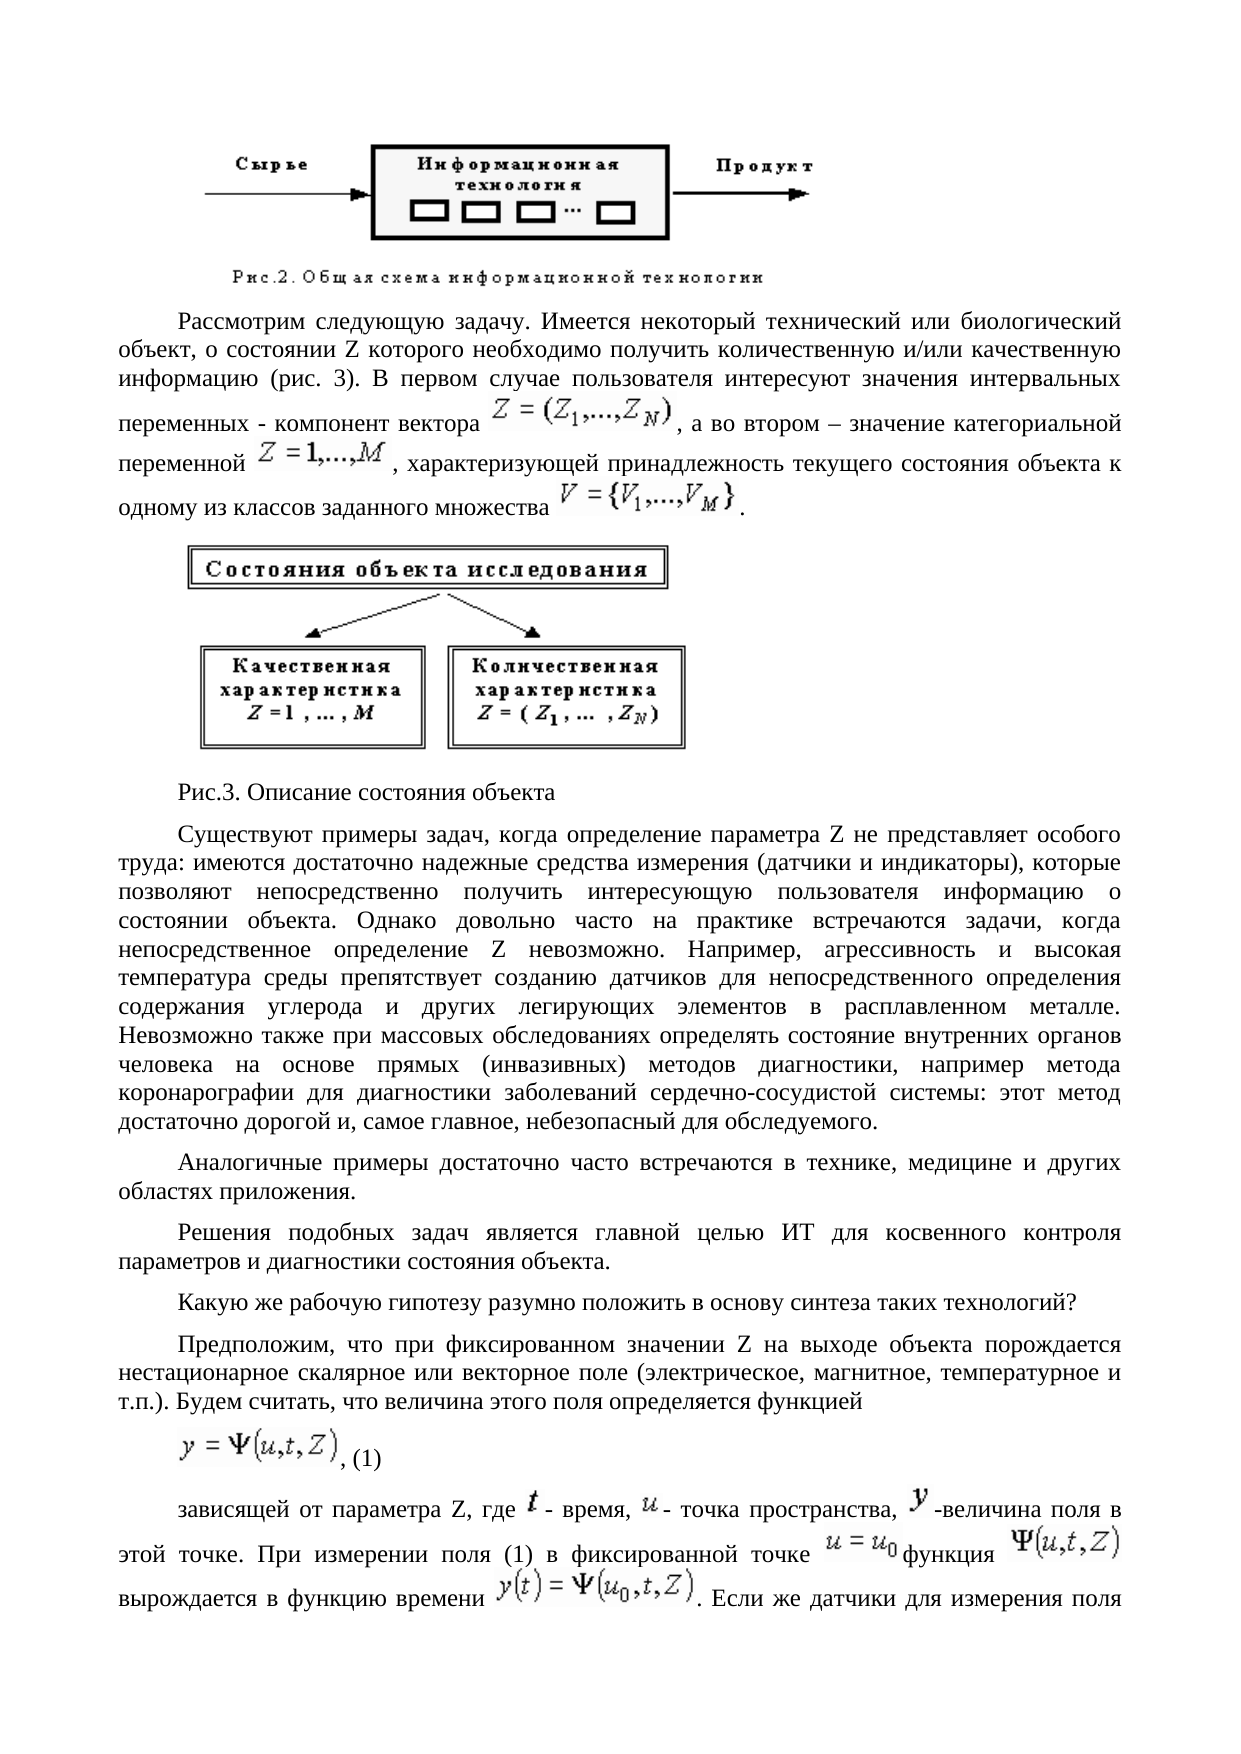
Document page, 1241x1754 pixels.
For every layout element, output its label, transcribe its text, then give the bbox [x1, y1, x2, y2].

picture [494, 1567, 696, 1607]
picture [824, 1522, 903, 1562]
picture [488, 391, 677, 431]
text Рис.3. Описание состояния объекта [118, 777, 1122, 806]
picture [177, 1427, 340, 1467]
picture [907, 1484, 934, 1518]
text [118, 1484, 1122, 1612]
picture [254, 436, 392, 471]
picture [525, 1489, 545, 1518]
text Предположим, что при фиксированном значении Z на выходе объекта порождается нестационарное скалярное или векторное поле (электрическое, магнитное, температурное и т.п.). Будем считать, что величина этого поля определяется функцией [118, 1329, 1122, 1415]
text , (1) [118, 1427, 1122, 1472]
picture [1007, 1524, 1122, 1562]
picture [177, 533, 700, 765]
text Какую же рабочую гипотезу разумно положить в основу синтеза таких технологий? [118, 1287, 1122, 1316]
text Рассмотрим следующую задачу. Имеется некоторый технический или биологический объект, о состоянии Z которого необходимо получить количественную и/или качественную информацию (рис. 3). В первом случае пользователя интересуют значения интервальных переменных - компонент вектора , а во втором – значение категориальной переменной , характеризующей принадлежность текущего состояния объекта к одному из классов заданного множества . [118, 306, 1122, 521]
text Решения подобных задач является главной целью ИТ для косвенного контроля параметров и диагностики состояния объекта. [118, 1217, 1122, 1275]
text Существуют примеры задач, когда определение параметра Z не представляет особого труда: имеются достаточно надежные средства измерения (датчики и индикаторы), которые позволяют непосредственно получить интересующую пользователя информацию о состоянии объекта. Однако довольно часто на практике встречаются задачи, когда непосредственное определение Z невозможно. Например, агрессивность и высокая температура среды препятствует созданию датчиков для непосредственного определения содержания углерода и других легирующих элементов в расплавленном металле. Невозможно также при массовых обследованиях определять состояние внутренних органов человека на основе прямых (инвазивных) методов диагностики, например метода коронарографии для диагностики заболеваний сердечно-сосудистой системы: этот метод достаточно дорогой и, самое главное, небезопасный для обследуемого. [118, 819, 1122, 1135]
picture [640, 1493, 663, 1518]
picture [177, 118, 836, 294]
text Аналогичные примеры достаточно часто встречаются в технике, медицине и других областях приложения. [118, 1147, 1122, 1205]
picture [556, 476, 739, 516]
